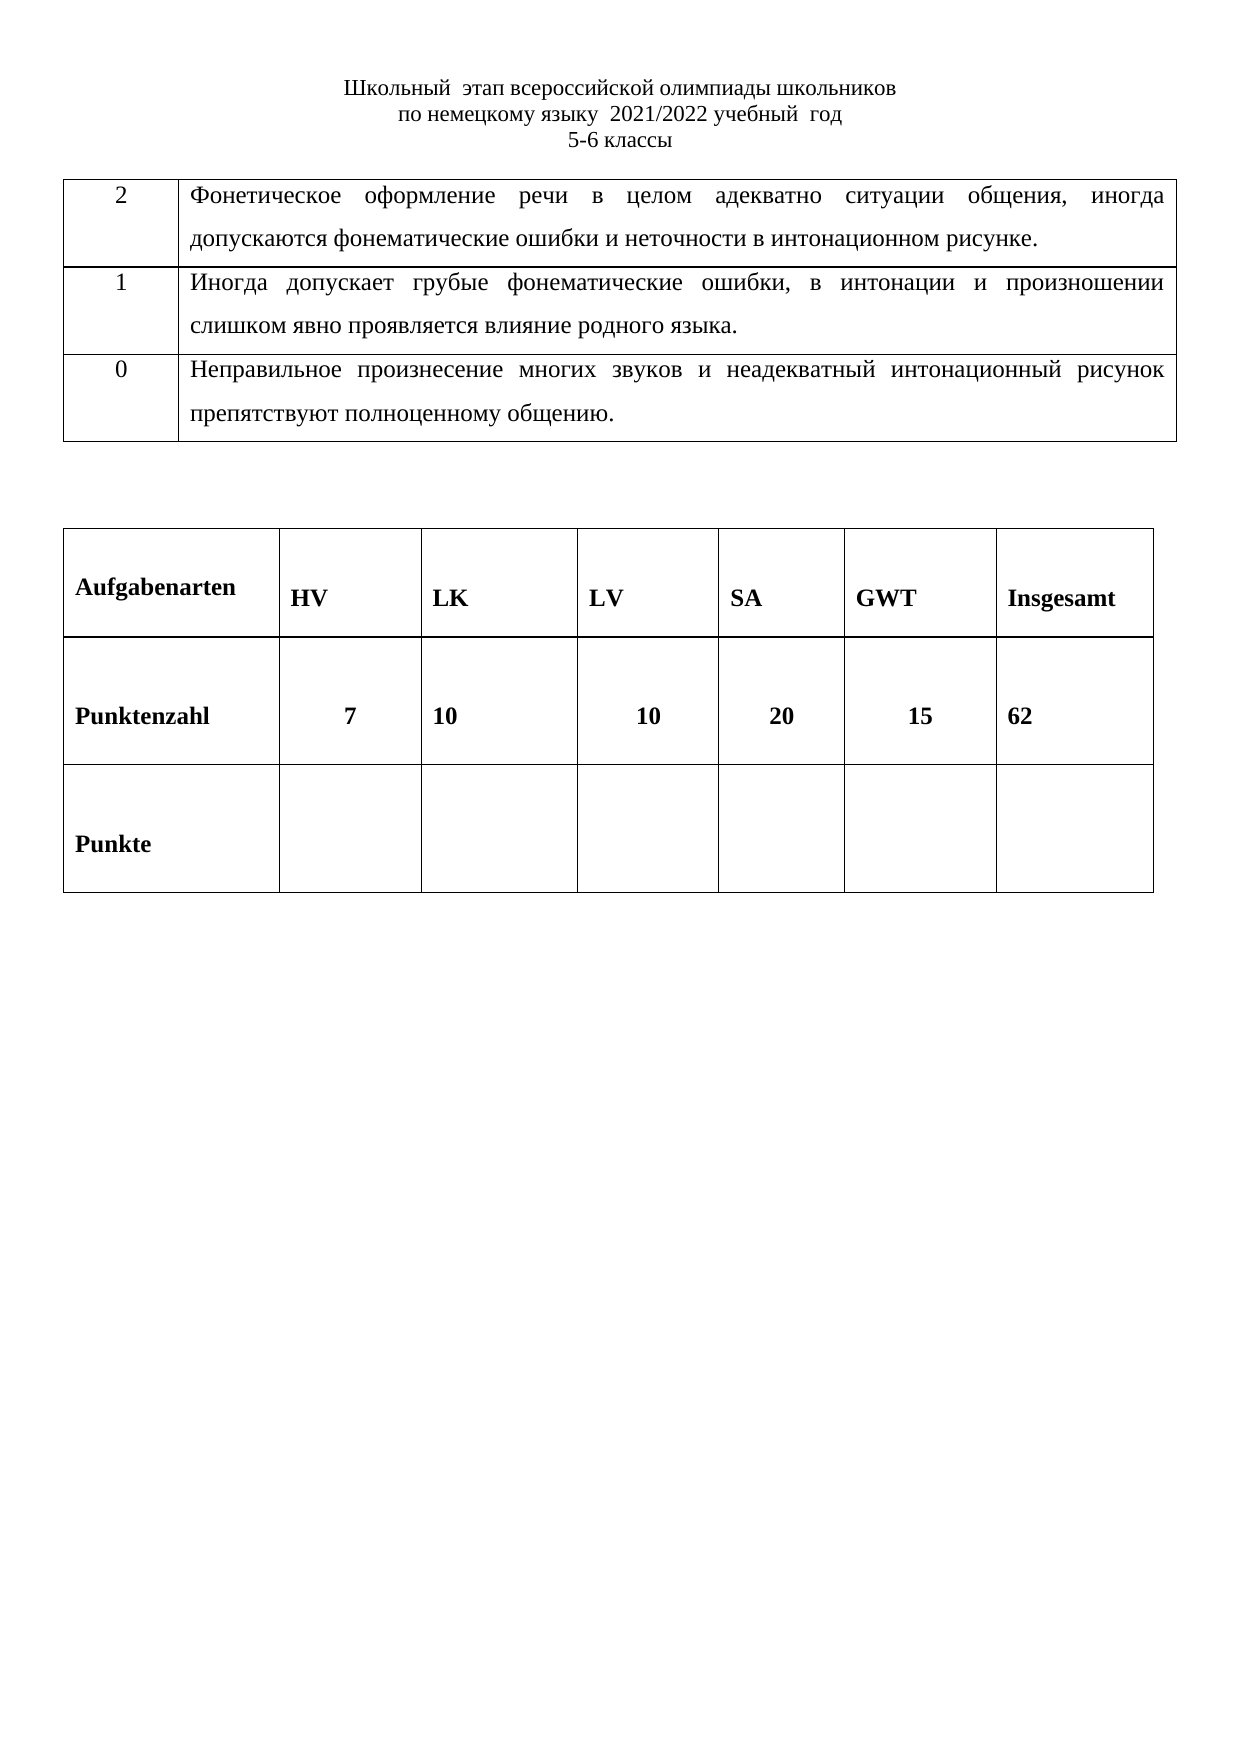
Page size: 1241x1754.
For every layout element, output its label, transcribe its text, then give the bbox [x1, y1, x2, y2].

table_header Insgesamt [997, 529, 1153, 636]
table_cell 1 [64, 268, 178, 353]
table_header SA [719, 529, 844, 636]
table_cell 15 [845, 638, 996, 764]
table_cell 10 [422, 638, 577, 764]
table_cell [997, 765, 1153, 892]
table_cell [719, 765, 844, 892]
table_cell Иногда допускает грубые фонематические ошибки, в интонации и произношении слишком явно проявляется влияние родного языка. [179, 268, 1176, 353]
table_cell Неправильное произнесение многих звуков и неадекватный интонационный рисунок препятствуют полноценному общению. [179, 355, 1176, 441]
table_cell Punkte [64, 765, 279, 892]
table_cell Фонетическое оформление речи в целом адекватно ситуации общения, иногда допускаются фонематические ошибки и неточности в интонационном рисунке. [179, 180, 1176, 266]
table_cell 62 [997, 638, 1153, 764]
table_cell [280, 765, 421, 892]
table_header HV [280, 529, 421, 636]
table_cell 20 [719, 638, 844, 764]
table_header LK [422, 529, 577, 636]
table_header LV [578, 529, 718, 636]
table_cell 2 [64, 180, 178, 266]
table_cell 0 [64, 355, 178, 441]
table_header Aufgabenarten [64, 529, 279, 636]
table_cell 10 [578, 638, 718, 764]
table_cell [422, 765, 577, 892]
table_cell [578, 765, 718, 892]
table_cell [845, 765, 996, 892]
table_header GWT [845, 529, 996, 636]
table_cell 7 [280, 638, 421, 764]
table_cell Punktenzahl [64, 638, 279, 764]
